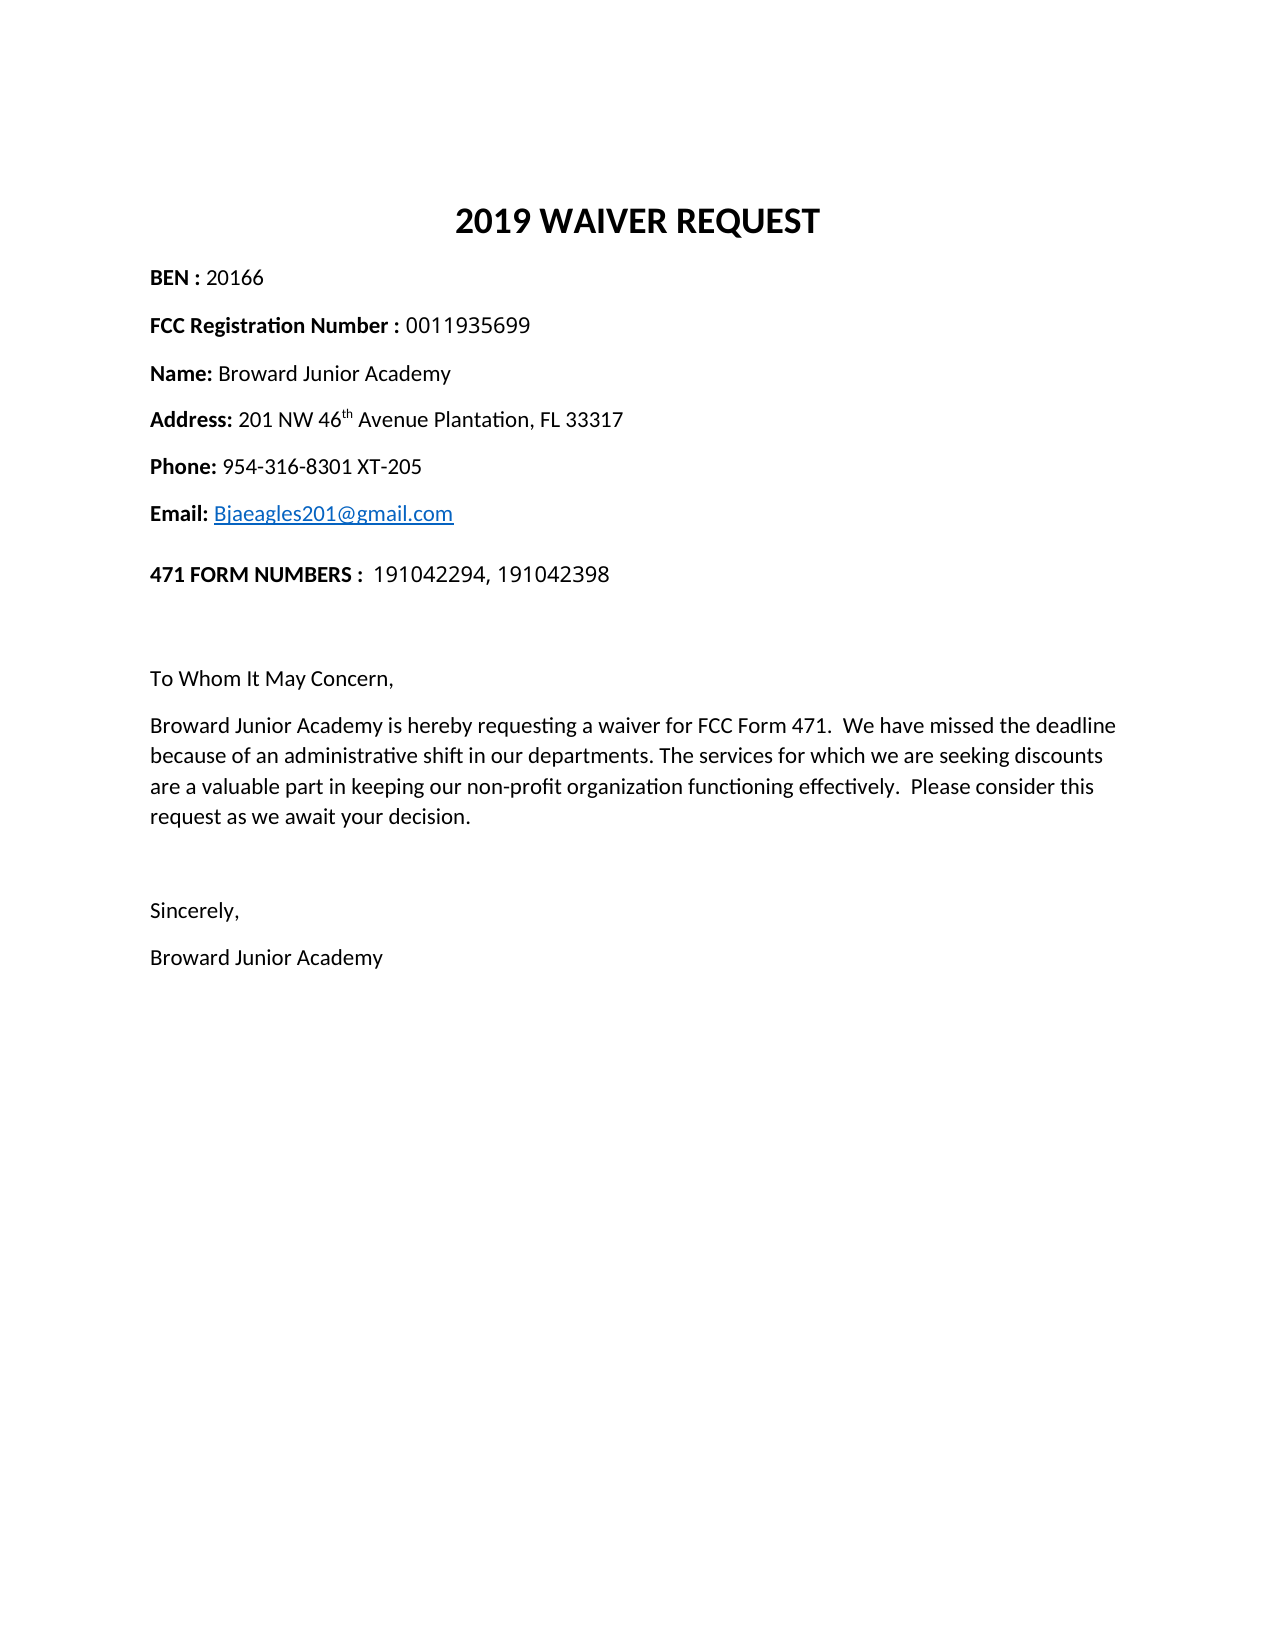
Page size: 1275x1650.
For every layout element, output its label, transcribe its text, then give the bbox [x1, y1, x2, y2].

text Address: 201 NW 46th Avenue Plantation, FL 33317 [150, 406, 1125, 433]
text Name: Broward Junior Academy [150, 359, 1125, 387]
text Broward Junior Academy [150, 943, 1125, 971]
subtitle 471 FORM NUMBERS : 191042294, 191042398 [150, 559, 1125, 588]
text 2019 WAIVER REQUEST [150, 197, 1125, 243]
text Broward Junior Academy is hereby requesting a waiver for FCC Form 471. We have missed the deadline because of an administrative shift in our departments. The services for which we are seeking discounts are a valuable part in keeping our non-profit organization functioning effectively. Please consider this request as we await your decision. [150, 711, 1125, 830]
text Phone: 954-316-8301 XT-205 [150, 452, 1125, 480]
text To Whom It May Concern, [150, 664, 1125, 692]
text Sincerely, [150, 896, 1125, 924]
text Email: Bjaeagles201@gmail.com [150, 499, 1125, 527]
text BEN : 20166 [150, 263, 1125, 291]
text FCC Registration Number : 0011935699 [150, 310, 1125, 340]
